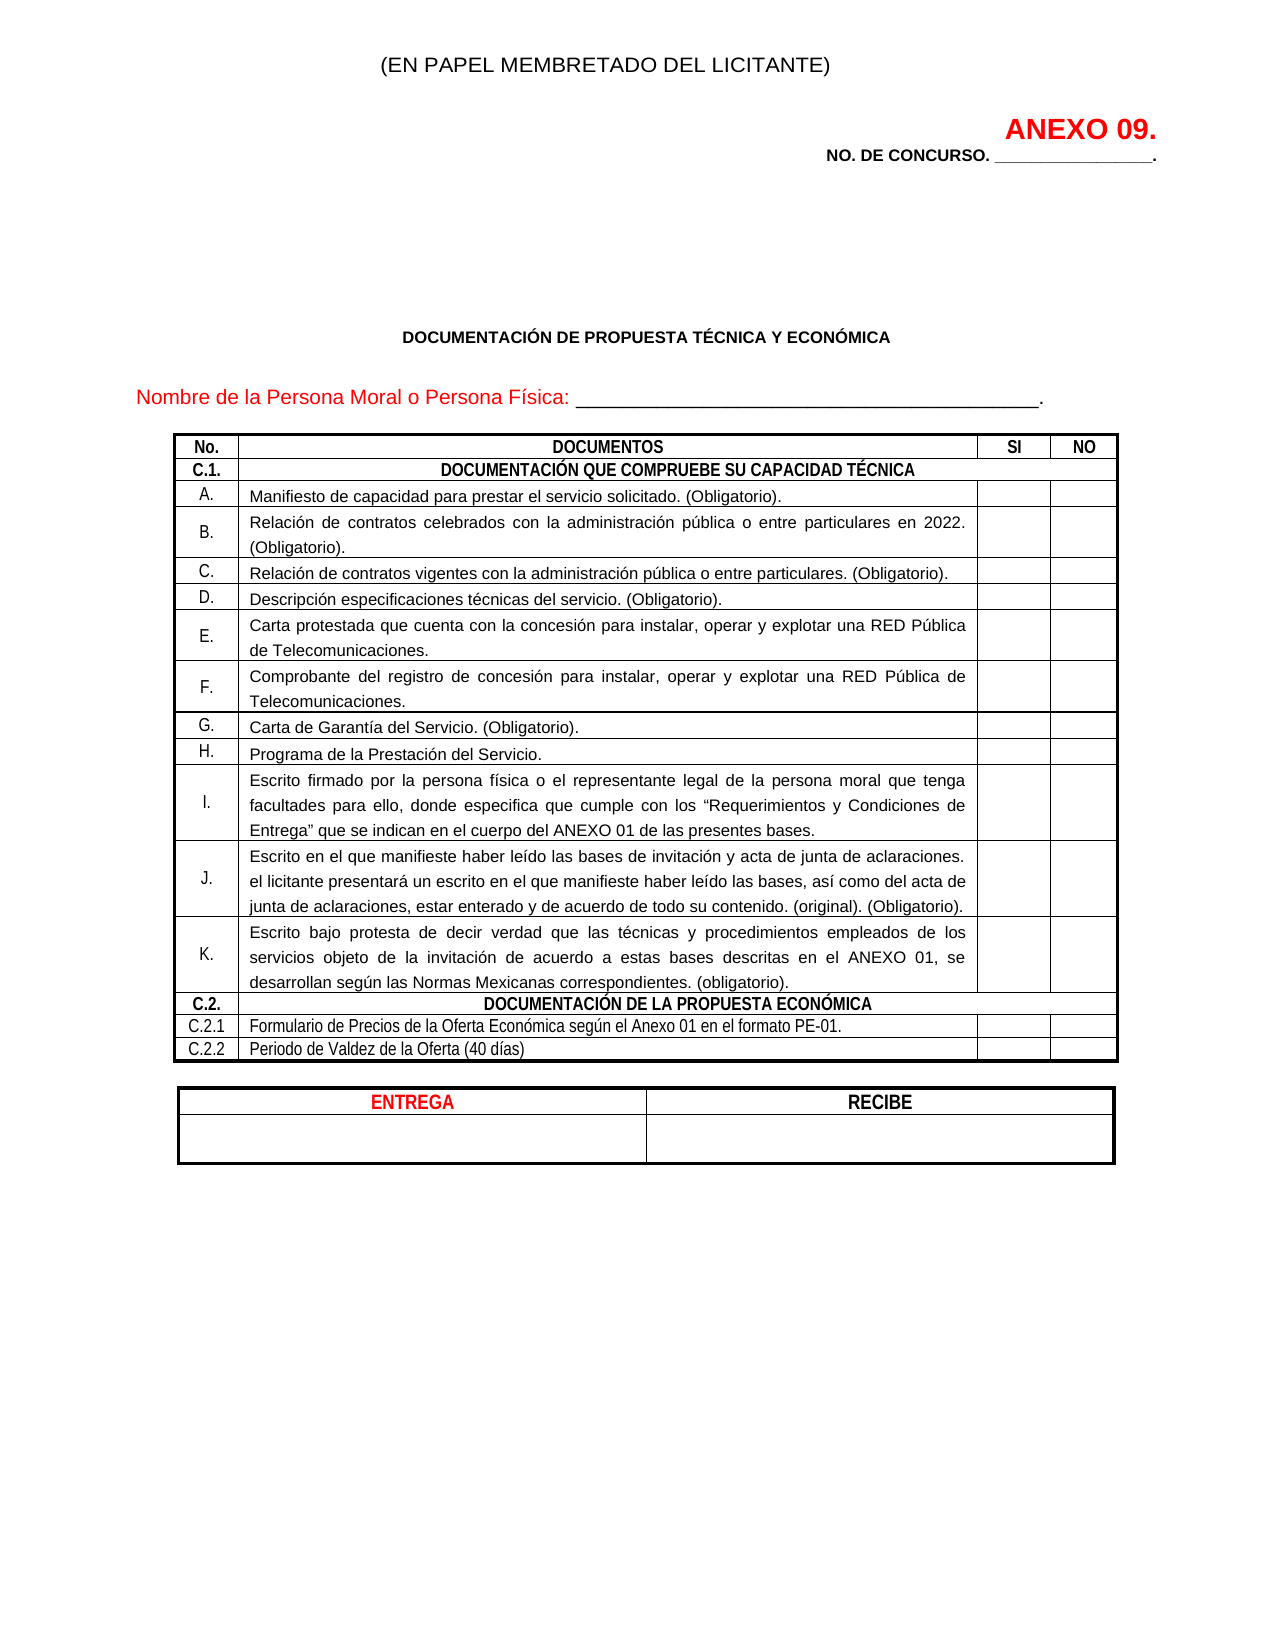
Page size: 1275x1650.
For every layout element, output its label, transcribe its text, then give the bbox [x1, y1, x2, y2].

text DOCUMENTACIÓN DE PROPUESTA TÉCNICA Y ECONÓMICA [136, 327, 1157, 347]
table_cell H. [176, 739, 238, 763]
table_cell K. [176, 917, 238, 992]
table_cell C.2.1 [176, 1015, 238, 1037]
table_cell [1051, 1038, 1116, 1059]
table_cell [978, 841, 1050, 916]
table_cell C.2. [176, 993, 238, 1014]
table_cell [978, 739, 1050, 763]
table_cell C.2.2 [176, 1038, 238, 1059]
table_cell DOCUMENTACIÓN QUE COMPRUEBE SU CAPACIDAD TÉCNICA [239, 459, 1116, 480]
table_header ENTREGA [180, 1090, 646, 1113]
table_cell [978, 713, 1050, 737]
table_cell [180, 1115, 646, 1162]
table_cell [1051, 841, 1116, 916]
table_cell [1051, 481, 1116, 506]
table_cell [647, 1115, 1112, 1162]
table_cell Comprobante del registro de concesión para instalar, operar y explotar una RED Pública de Telecomunicaciones. [239, 661, 977, 711]
table_cell Carta de Garantía del Servicio. (Obligatorio). [239, 713, 977, 737]
table_cell Formulario de Precios de la Oferta Económica según el Anexo 01 en el formato PE-01. [239, 1015, 977, 1037]
table_cell [978, 610, 1050, 660]
table_cell Escrito bajo protesta de decir verdad que las técnicas y procedimientos empleados de los servicios objeto de la invitación de acuerdo a estas bases descritas en el ANEXO 01, se desarrollan según las Normas Mexicanas correspondientes. (obligatorio). [239, 917, 977, 992]
table_cell A. [176, 481, 238, 506]
table_cell B. [176, 507, 238, 557]
table_cell [1051, 610, 1116, 660]
table_cell [1051, 739, 1116, 763]
table_header No. [176, 436, 238, 457]
table_cell [1051, 584, 1116, 609]
table_cell [978, 507, 1050, 557]
table_cell [978, 481, 1050, 506]
table_cell DOCUMENTACIÓN DE LA PROPUESTA ECONÓMICA [239, 993, 1116, 1014]
table_cell [1051, 765, 1116, 839]
table_cell [978, 1015, 1050, 1037]
table_header NO [1051, 436, 1116, 457]
table_cell [1051, 661, 1116, 711]
table_header SI [978, 436, 1050, 457]
table_cell I. [176, 765, 238, 839]
table_header RECIBE [647, 1090, 1112, 1113]
text Nombre de la Persona Moral o Persona Física: ________________________________________. [136, 385, 1157, 409]
table_cell D. [176, 584, 238, 609]
table_cell [1051, 917, 1116, 992]
table_cell [978, 1038, 1050, 1059]
table_cell [978, 661, 1050, 711]
table_cell J. [176, 841, 238, 916]
table_cell Carta protestada que cuenta con la concesión para instalar, operar y explotar una RED Pública de Telecomunicaciones. [239, 610, 977, 660]
table_cell C.1. [176, 459, 238, 480]
table_cell [978, 765, 1050, 839]
table_cell Manifiesto de capacidad para prestar el servicio solicitado. (Obligatorio). [239, 481, 977, 506]
table_cell Escrito en el que manifieste haber leído las bases de invitación y acta de junta de aclaraciones. el licitante presentará un escrito en el que manifieste haber leído las bases, así como del acta de junta de aclaraciones, estar enterado y de acuerdo de todo su contenido. (original). (Obligatorio). [239, 841, 977, 916]
table_cell C. [176, 558, 238, 583]
table_header DOCUMENTOS [239, 436, 977, 457]
table_cell [1051, 507, 1116, 557]
table_cell [1051, 558, 1116, 583]
table_cell [978, 584, 1050, 609]
table_cell Relación de contratos celebrados con la administración pública o entre particulares en 2022. (Obligatorio). [239, 507, 977, 557]
table_cell [1051, 713, 1116, 737]
table_cell [978, 917, 1050, 992]
table_cell F. [176, 661, 238, 711]
table_cell G. [176, 713, 238, 737]
table_cell Relación de contratos vigentes con la administración pública o entre particulares. (Obligatorio). [239, 558, 977, 583]
table_cell Escrito firmado por la persona física o el representante legal de la persona moral que tenga facultades para ello, donde especifica que cumple con los “Requerimientos y Condiciones de Entrega” que se indican en el cuerpo del ANEXO 01 de las presentes bases. [239, 765, 977, 839]
table_cell Periodo de Valdez de la Oferta (40 días) [239, 1038, 977, 1059]
table_cell [978, 558, 1050, 583]
table_cell Programa de la Prestación del Servicio. [239, 739, 977, 763]
table_cell Descripción especificaciones técnicas del servicio. (Obligatorio). [239, 584, 977, 609]
table_cell E. [176, 610, 238, 660]
table_cell [1051, 1015, 1116, 1037]
